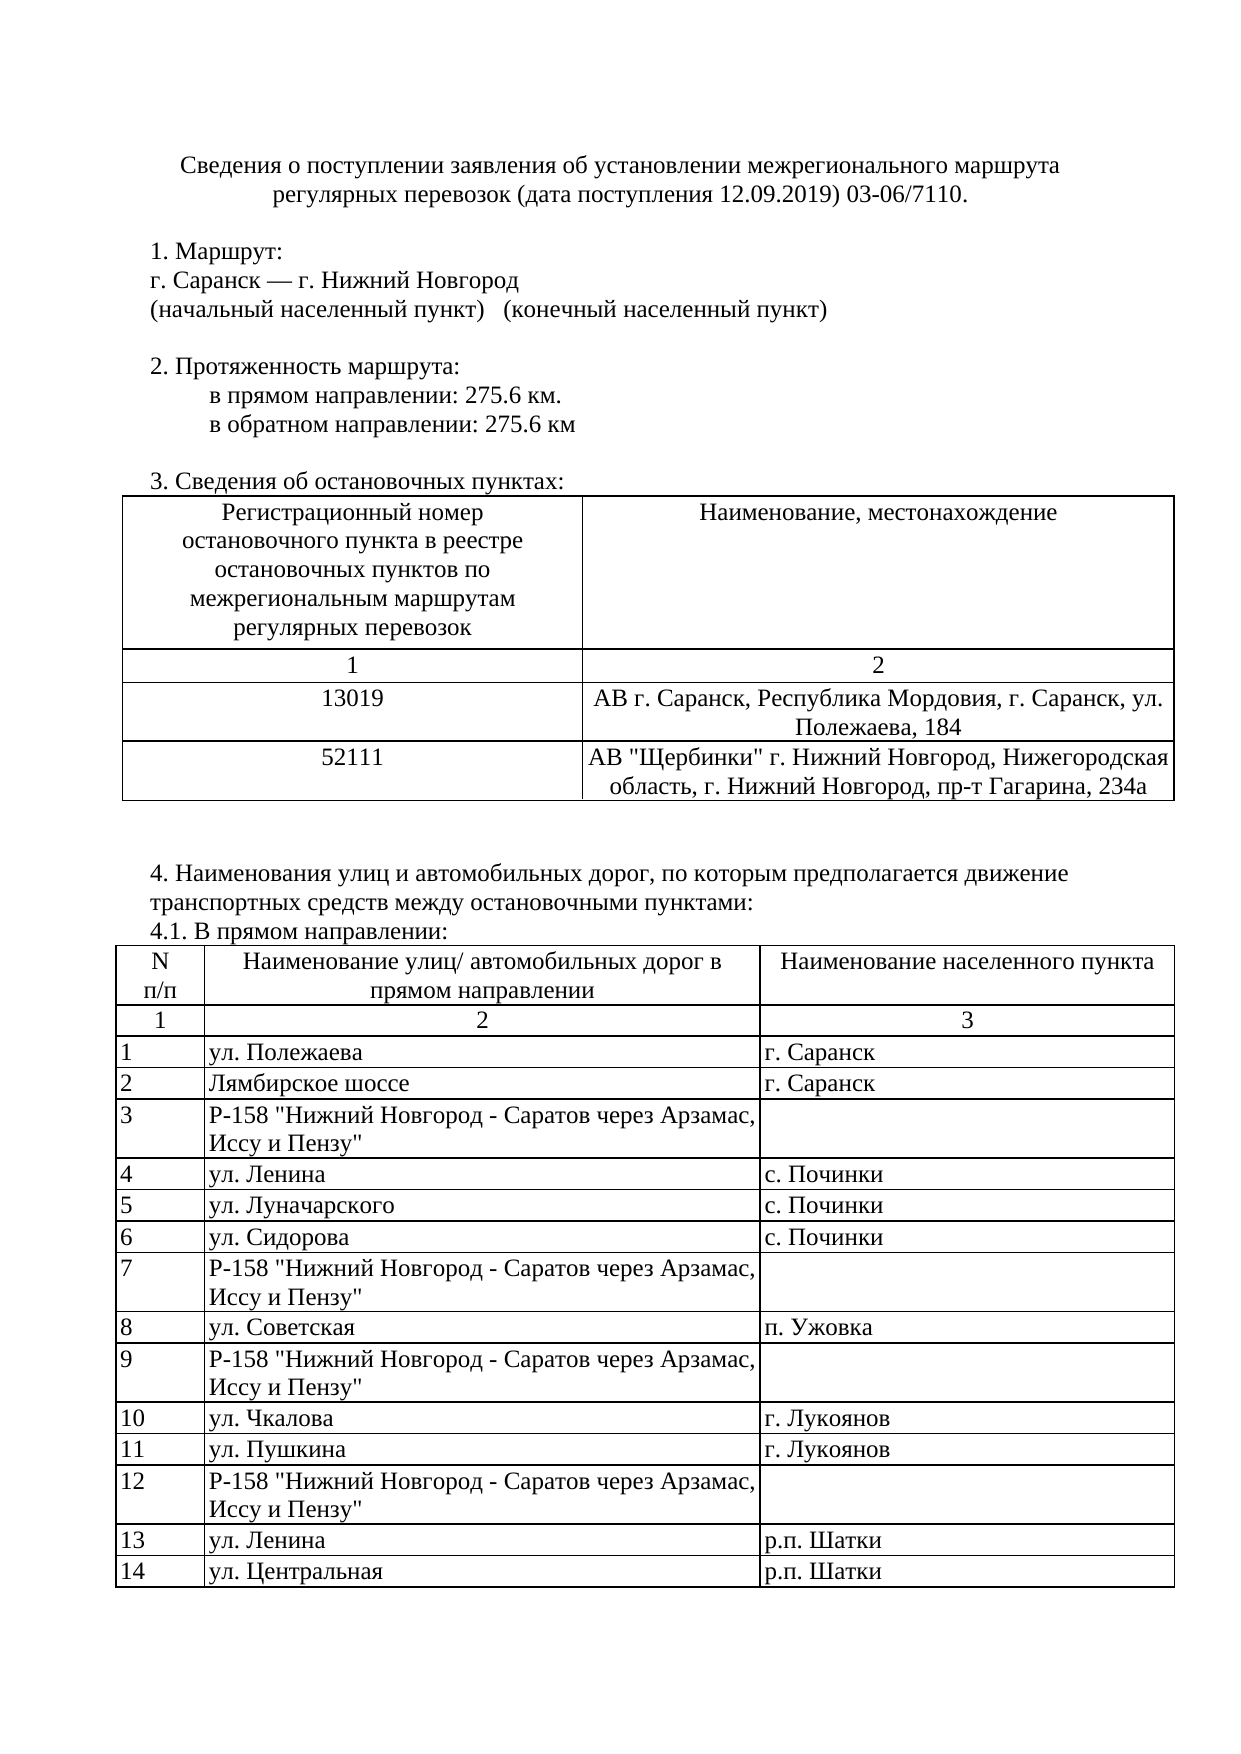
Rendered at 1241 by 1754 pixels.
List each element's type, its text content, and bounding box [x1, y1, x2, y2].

table_cell 3 [761, 1006, 1174, 1035]
table_cell 13019 [123, 683, 582, 740]
table_cell р.п. Шатки [761, 1556, 1174, 1586]
text 3. Сведения об остановочных пунктах: [150, 466, 1090, 495]
table_header Наименование, местонахождение [583, 497, 1173, 648]
table_cell с. Починки [761, 1190, 1174, 1220]
table_cell г. Саранск [761, 1037, 1174, 1067]
text в обратном направлении: 275.6 км [150, 409, 1090, 437]
table_cell 13 [117, 1525, 204, 1555]
table_header Регистрационный номер остановочного пункта в реестре остановочных пунктов по межрегиональным маршрутам регулярных перевозок [123, 497, 582, 648]
table_cell 5 [117, 1190, 204, 1220]
table_cell ул. Ленина [205, 1525, 759, 1555]
table_cell 52111 [123, 742, 582, 799]
text 4.1. В прямом направлении: [150, 916, 1090, 945]
table_cell Лямбирское шоссе [205, 1068, 759, 1098]
table_cell 14 [117, 1556, 204, 1586]
table_cell 11 [117, 1434, 204, 1464]
table_cell 4 [117, 1159, 204, 1189]
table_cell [205, 1466, 759, 1523]
table_header Наименование населенного пункта [761, 946, 1174, 1004]
table_cell ул. Луначарского [205, 1190, 759, 1220]
table_cell [761, 1466, 1174, 1523]
table_header Наименование улиц/ автомобильных дорог в прямом направлении [205, 946, 759, 1004]
table_cell г. Лукоянов [761, 1434, 1174, 1464]
table_cell с. Починки [761, 1159, 1174, 1189]
text 1. Маршрут: [150, 236, 1090, 265]
table_cell с. Починки [761, 1222, 1174, 1252]
table_cell 1 [123, 650, 582, 681]
table_cell 6 [117, 1222, 204, 1252]
table_cell 2 [583, 650, 1173, 681]
table_cell ул. Ленина [205, 1159, 759, 1189]
table_cell 7 [117, 1253, 204, 1311]
table_cell [761, 1100, 1174, 1157]
table_cell АВ г. Саранск, Республика Мордовия, г. Саранск, ул. Полежаева, 184 [583, 683, 1173, 740]
table_cell 10 [117, 1403, 204, 1433]
table_cell 2 [205, 1006, 759, 1035]
table_cell 8 [117, 1312, 204, 1342]
table_cell ул. Центральная [205, 1556, 759, 1586]
text (начальный населенный пункт) (конечный населенный пункт) [150, 294, 1090, 322]
table_cell 3 [117, 1100, 204, 1157]
text Сведения о поступлении заявления об установлении межрегионального маршрута регулярных перевозок (дата поступления 12.09.2019) 03-06/7110. [150, 150, 1090, 207]
table_cell [761, 1344, 1174, 1401]
table_cell ул. Пушкина [205, 1434, 759, 1464]
table_cell г. Саранск [761, 1068, 1174, 1098]
table_cell Р-158 "Нижний Новгород - Саратов через Арзамас, Иссу и Пензу" [205, 1253, 759, 1311]
table_cell п. Ужовка [761, 1312, 1174, 1342]
table_cell Р-158 "Нижний Новгород - Саратов через Арзамас, Иссу и Пензу" [205, 1344, 759, 1401]
table_cell 1 [117, 1037, 204, 1067]
table_cell 1 [117, 1006, 204, 1035]
table_cell АВ "Щербинки" г. Нижний Новгород, Нижегородская область, г. Нижний Новгород, пр-т Гагарина, 234а [583, 742, 1173, 799]
table_cell р.п. Шатки [761, 1525, 1174, 1555]
text 2. Протяженность маршрута: [150, 351, 1090, 380]
table_cell [761, 1253, 1174, 1311]
table_header N п/п [117, 946, 204, 1004]
table_cell ул. Советская [205, 1312, 759, 1342]
text 4. Наименования улиц и автомобильных дорог, по которым предполагается движение транспортных средств между остановочными пунктами: [150, 858, 1090, 916]
text г. Саранск — г. Нижний Новгород [150, 265, 1090, 294]
table_cell ул. Сидорова [205, 1222, 759, 1252]
table_cell г. Лукоянов [761, 1403, 1174, 1433]
table_cell ул. Полежаева [205, 1037, 759, 1067]
table_cell Р-158 "Нижний Новгород - Саратов через Арзамас, Иссу и Пензу" [205, 1100, 759, 1157]
table_cell ул. Чкалова [205, 1403, 759, 1433]
table_cell 12 [117, 1466, 204, 1523]
table_cell 2 [117, 1068, 204, 1098]
text в прямом направлении: 275.6 км. [150, 380, 1090, 409]
table_cell 9 [117, 1344, 204, 1401]
